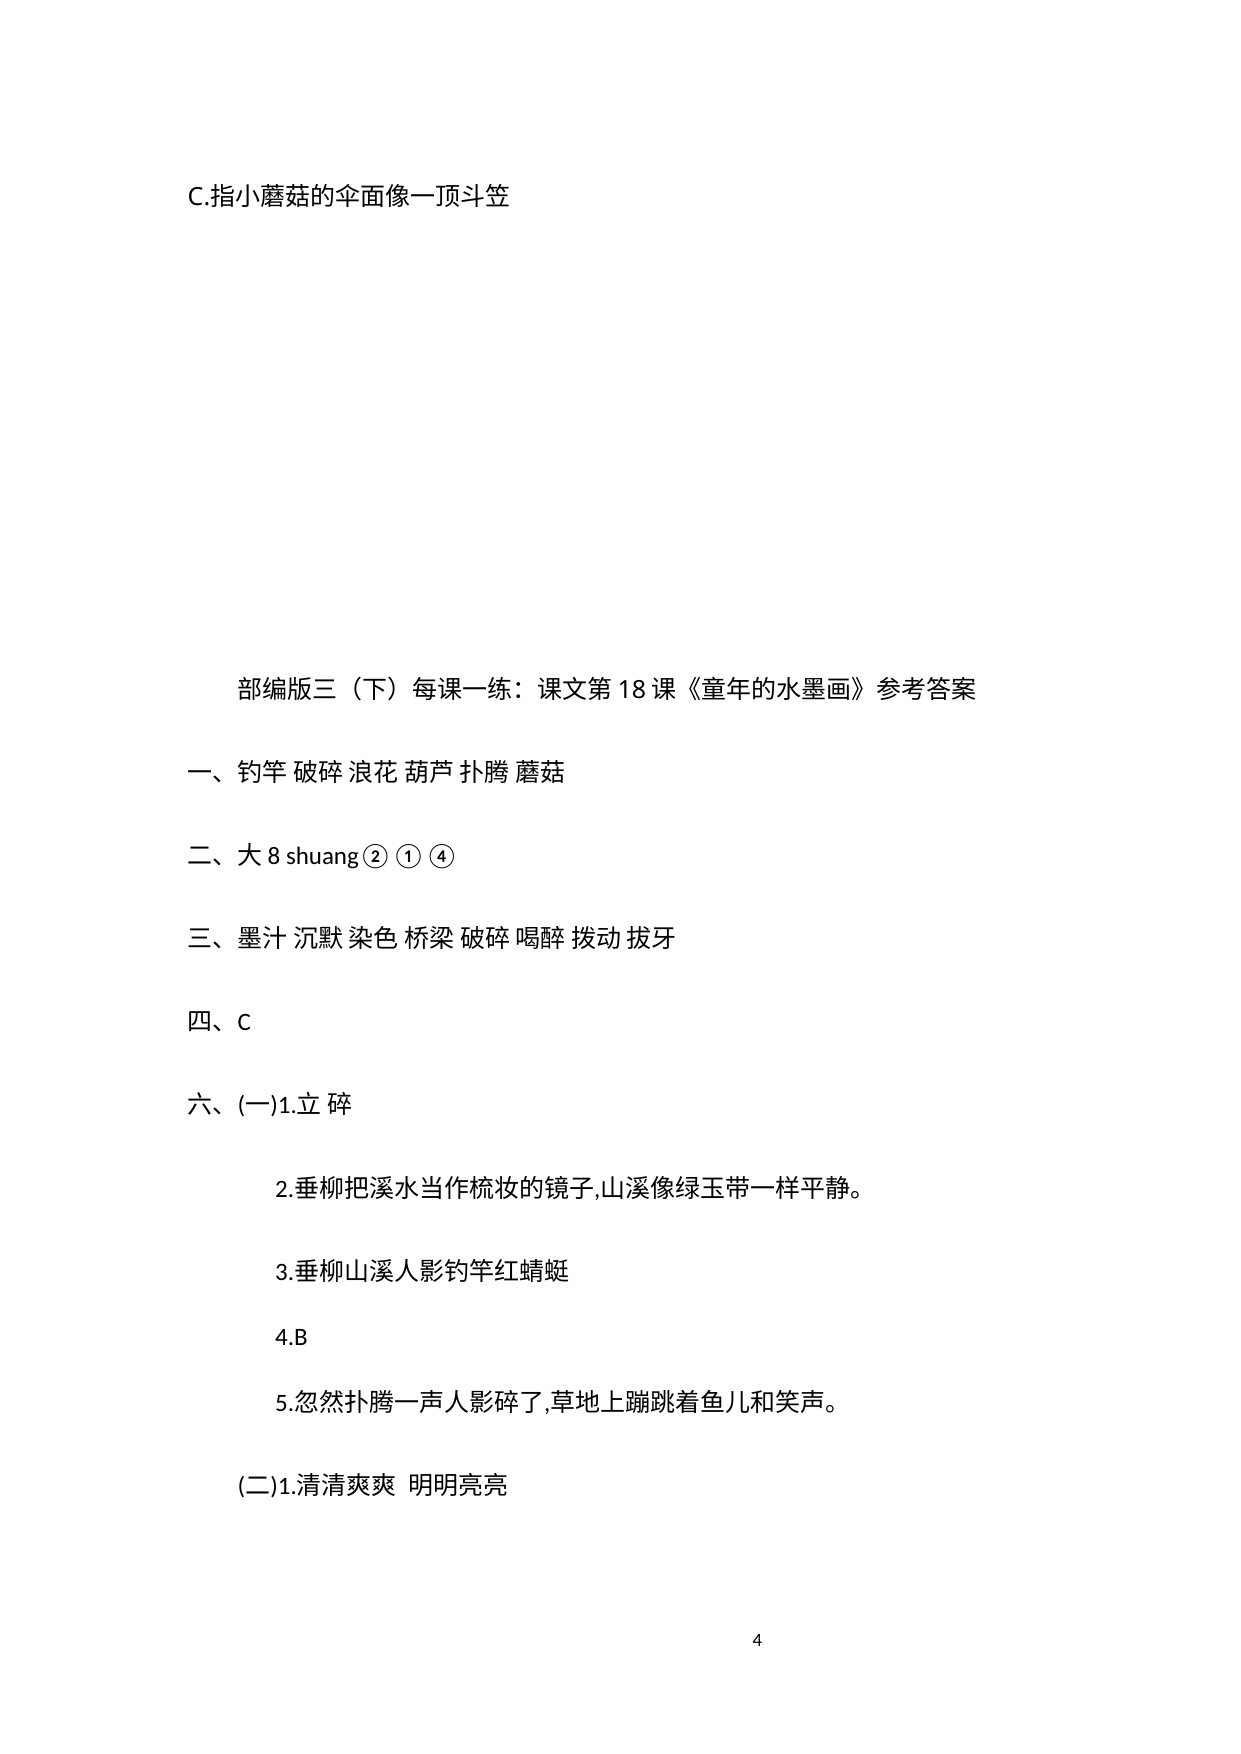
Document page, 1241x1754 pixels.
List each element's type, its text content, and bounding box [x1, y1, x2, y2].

text 六、(一)1.立 碎 [187, 1071, 1053, 1136]
text C.指小蘑菇的伞面像一顶斗笠 [187, 162, 1053, 227]
text (二)1.清清爽爽 明明亮亮 [187, 1451, 1053, 1516]
text 4.B [187, 1320, 1053, 1352]
text 3.垂柳山溪人影钓竿红蜻蜓 [187, 1237, 1053, 1302]
text 一、钓竿 破碎 浪花 葫芦 扑腾 蘑菇 [187, 738, 1053, 803]
text 二、大8 shuang②①④ [187, 821, 1053, 886]
text 三、墨汁 沉默 染色 桥梁 破碎 喝醉 拨动 拔牙 [187, 904, 1053, 969]
text 四、C [187, 987, 1053, 1052]
text 部编版三（下）每课一练：课文第18课《童年的水墨画》参考答案 [187, 655, 1053, 720]
text 5.忽然扑腾一声人影碎了,草地上蹦跳着鱼儿和笑声。 [187, 1368, 1053, 1433]
text 2.垂柳把溪水当作梳妆的镜子,山溪像绿玉带一样平静。 [187, 1154, 1053, 1219]
